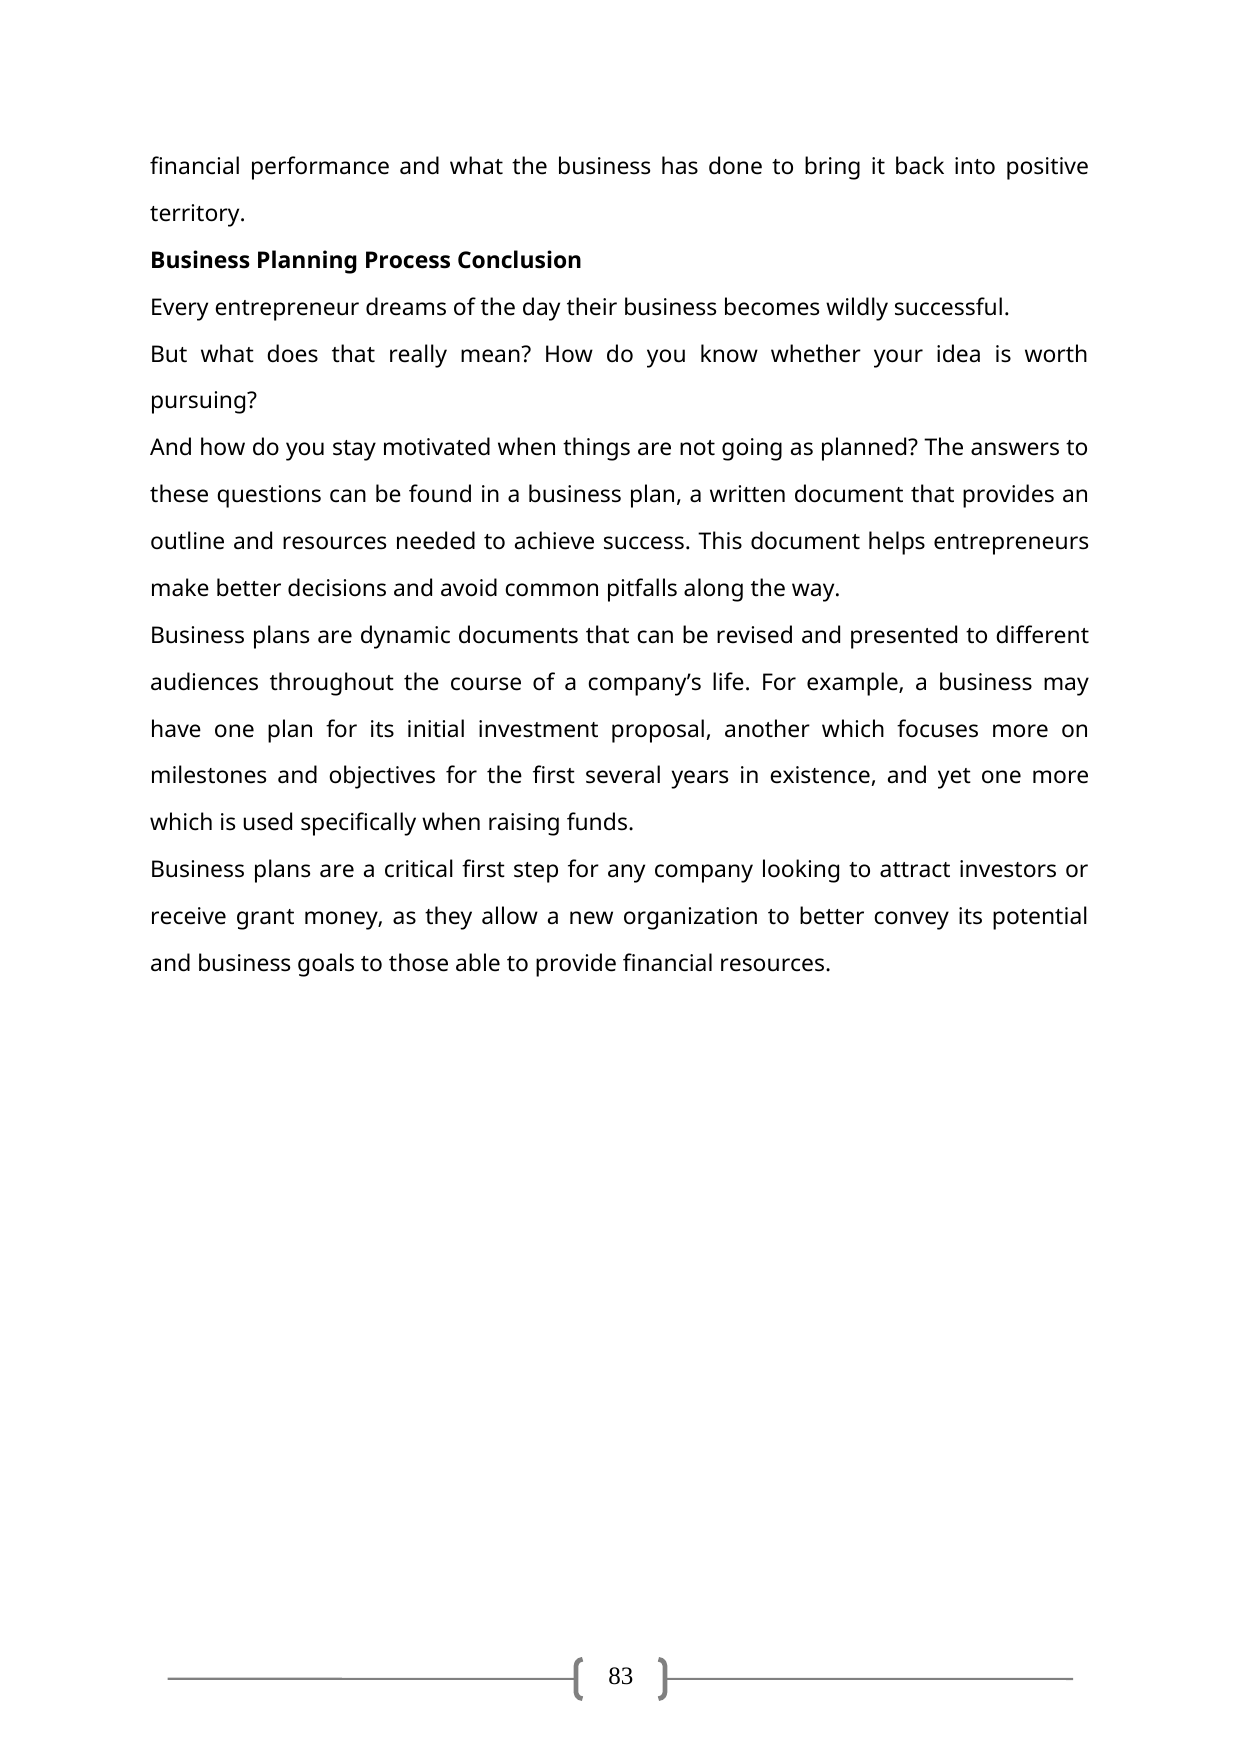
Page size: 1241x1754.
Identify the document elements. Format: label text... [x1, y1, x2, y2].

text Business plans are dynamic documents that can be revised and presented to different audiences throughout the course of a company’s life. For example, a business may have one plan for its initial investment proposal, another which focuses more on milestones and objectives for the first several years in existence, and yet one more which is used specifically when raising funds. [150, 619, 1090, 837]
text Business plans are a critical first step for any company looking to attract investors or receive grant money, as they allow a new organization to better convey its potential and business goals to those able to provide financial resources. [150, 853, 1090, 978]
text And how do you stay motivated when things are not going as planned? The answers to these questions can be found in a business plan, a written document that provides an outline and resources needed to achieve success. This document helps entrepreneurs make better decisions and avoid common pitfalls along the way. ​ [150, 431, 1090, 603]
text Every entrepreneur dreams of the day their business becomes wildly successful. [150, 291, 1090, 322]
text Business Planning Process Conclusion [150, 244, 1090, 275]
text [150, 150, 1090, 228]
text But what does that really mean? How do you know whether your idea is worth pursuing? [150, 337, 1090, 416]
